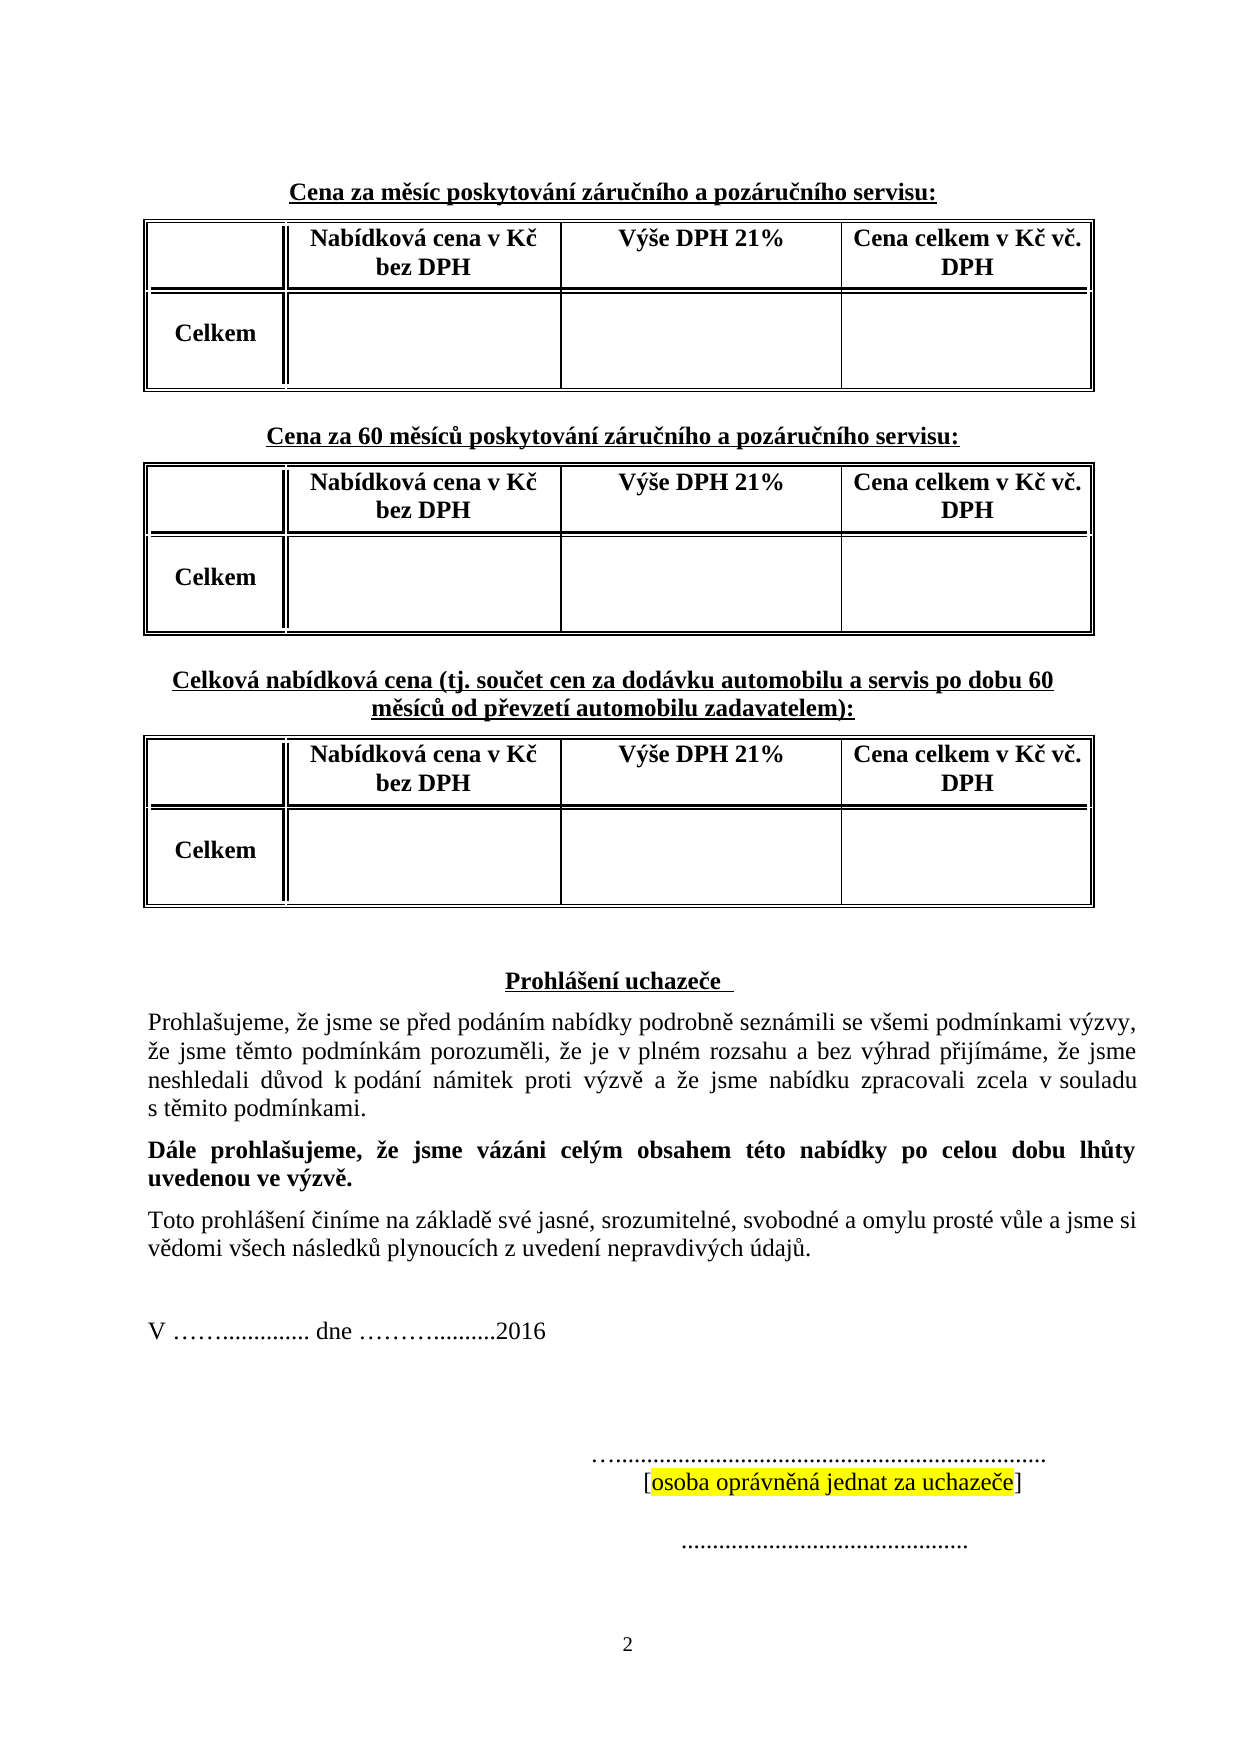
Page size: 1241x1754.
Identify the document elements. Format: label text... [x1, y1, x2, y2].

text Celková nabídková cena (tj. součet cen za dodávku automobilu a servis po dobu 60 měsíců od převzetí automobilu zadavatelem): [148, 665, 1078, 722]
table_cell Celkem [145, 287, 285, 387]
text Toto prohlášení činíme na základě své jasné, srozumitelné, svobodné a omylu prosté vůle a jsme si vědomi všech následků plynoucích z uvedení nepravdivých údajů. [148, 1205, 1137, 1262]
table_cell Celkem [145, 804, 285, 904]
table_header Nabídková cena v Kč bez DPH [285, 464, 561, 531]
table_cell Celkem [145, 531, 285, 631]
table_header Cena celkem v Kč vč. DPH [842, 223, 1090, 287]
text Prohlašujeme, že jsme se před podáním nabídky podrobně seznámili se všemi podmínkami výzvy, že jsme těmto podmínkám porozuměli, že je v plném rozsahu a bez výhrad přijímáme, že jsme neshledali důvod k podání námitek proti výzvě a že jsme nabídku zpracovali zcela v souladu s těmito podmínkami. [148, 1007, 1137, 1122]
table_cell [842, 287, 1093, 387]
table_header Výše DPH 21% [562, 467, 841, 531]
text [osoba oprávněná jednat za uchazeče] [148, 1467, 1107, 1496]
table_cell [842, 531, 1093, 631]
table_cell [285, 287, 560, 387]
table_cell [842, 804, 1093, 904]
table_cell [285, 804, 560, 904]
table_header Nabídková cena v Kč bez DPH [285, 220, 561, 287]
table_cell [285, 531, 560, 631]
text V …….............. dne ………..........2016 [133, 1316, 1137, 1345]
table_header Výše DPH 21% [562, 223, 841, 287]
table_cell [562, 294, 841, 387]
table_header [148, 223, 285, 287]
table_header Výše DPH 21% [562, 740, 841, 803]
table_header Cena celkem v Kč vč. DPH [842, 740, 1090, 803]
table_header Cena celkem v Kč vč. DPH [842, 467, 1090, 531]
table_cell [562, 810, 841, 904]
table_header Nabídková cena v Kč bez DPH [285, 736, 561, 803]
text …..................................................................... [590, 1415, 1107, 1467]
text .............................................. [354, 1525, 1137, 1554]
text Prohlášení uchazeče [148, 966, 1078, 995]
table_cell [562, 537, 841, 631]
table_header [148, 740, 285, 803]
table_header [148, 467, 285, 531]
text Cena za 60 měsíců poskytování záručního a pozáručního servisu: [148, 421, 1078, 450]
text Cena za měsíc poskytování záručního a pozáručního servisu: [148, 177, 1078, 206]
text Dále prohlašujeme, že jsme vázáni celým obsahem této nabídky po celou dobu lhůty uvedenou ve výzvě. [148, 1135, 1137, 1192]
